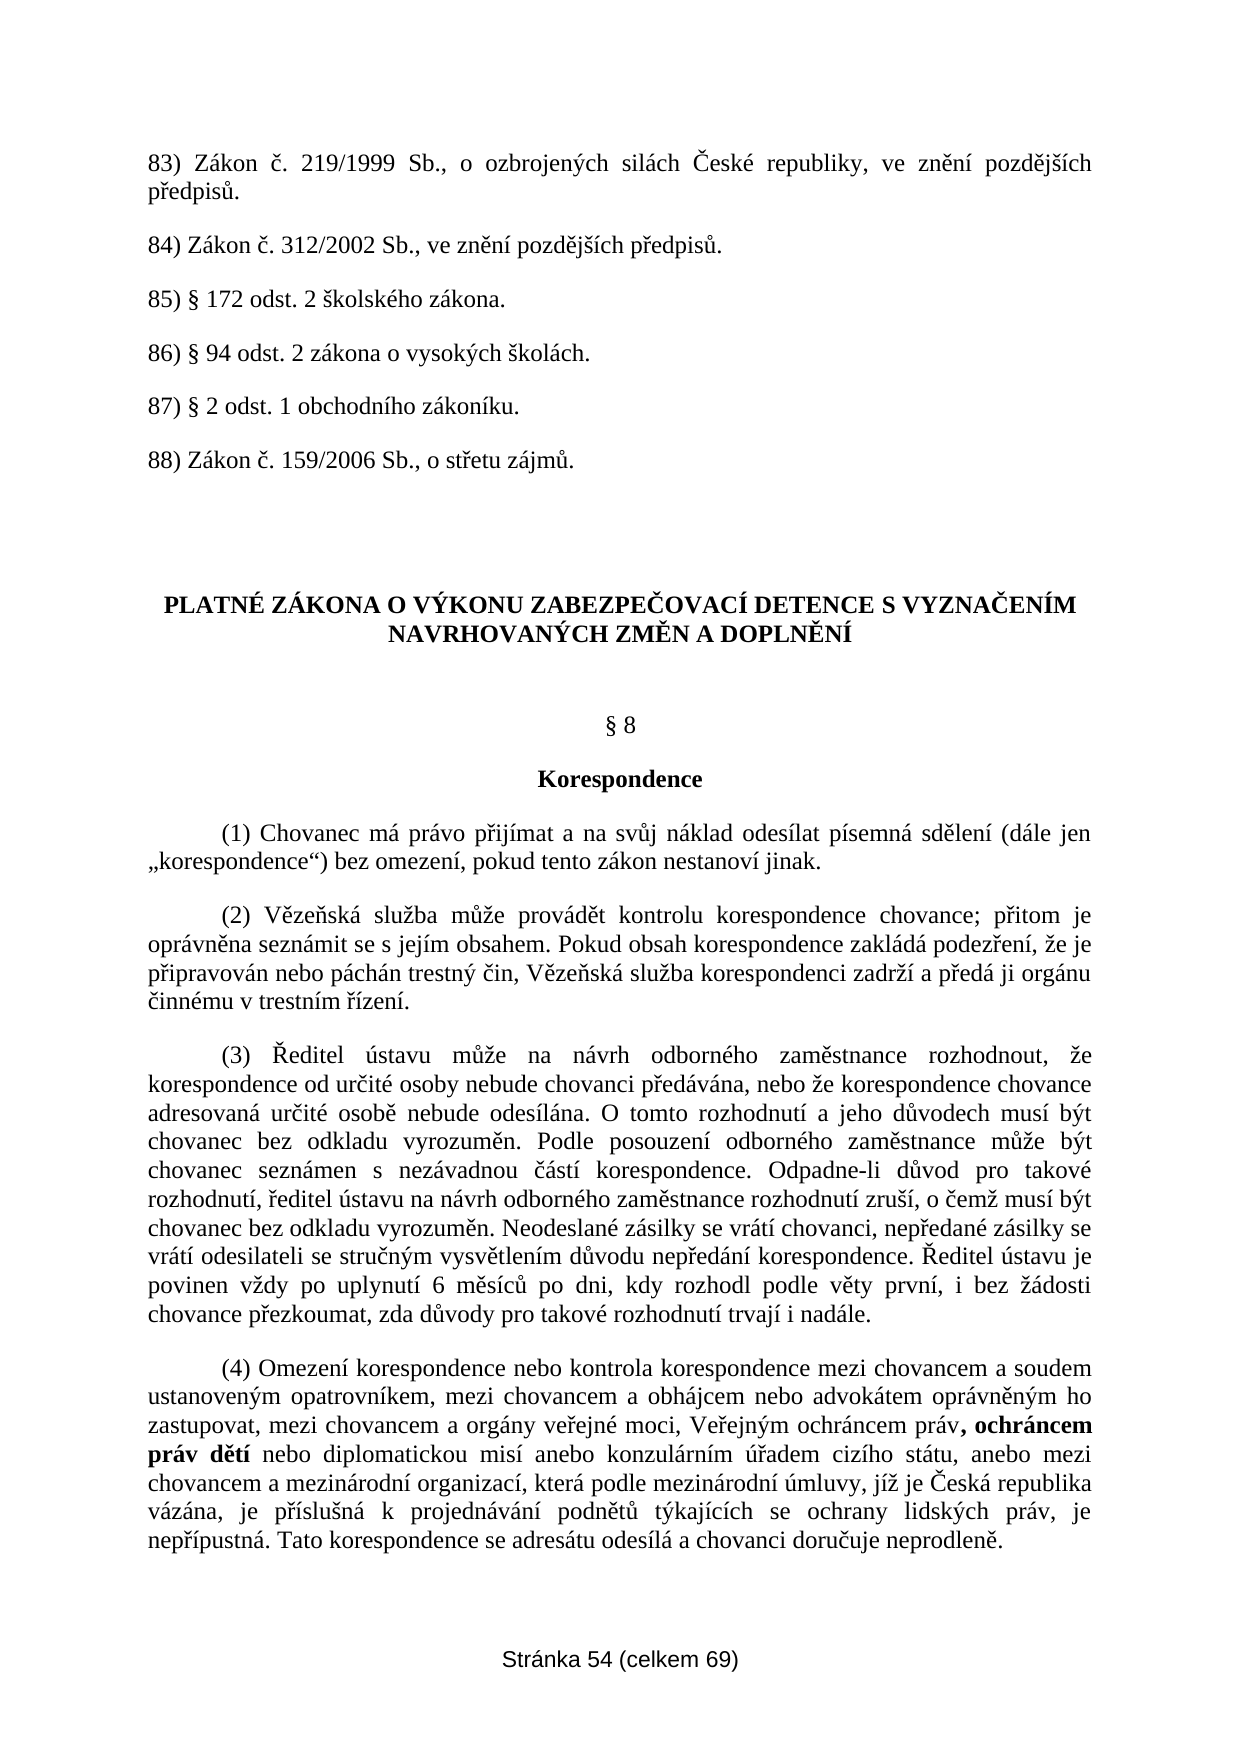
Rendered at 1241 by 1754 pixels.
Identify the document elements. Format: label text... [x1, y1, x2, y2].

text Korespondence [148, 764, 1093, 793]
text 87) § 2 odst. 1 obchodního zákoníku. [148, 391, 1093, 420]
text 88) Zákon č. 159/2006 Sb., o střetu zájmů. [148, 445, 1093, 474]
text 83) Zákon č. 219/1999 Sb., o ozbrojených silách České republiky, ve znění pozdějších předpisů. [148, 148, 1093, 205]
text § 8 [148, 710, 1093, 739]
text PLATNÉ ZÁKONA O VÝKONU ZABEZPEČOVACÍ DETENCE S VYZNAČENÍM NAVRHOVANÝCH ZMĚN A DOPLNĚNÍ [148, 590, 1093, 648]
text 85) § 172 odst. 2 školského zákona. [148, 284, 1093, 313]
text (1) Chovanec má právo přijímat a na svůj náklad odesílat písemná sdělení (dále jen „korespondence“) bez omezení, pokud tento zákon nestanoví jinak. [148, 818, 1093, 875]
text 86) § 94 odst. 2 zákona o vysokých školách. [148, 338, 1093, 366]
text (3) Ředitel ústavu může na návrh odborného zaměstnance rozhodnout, že korespondence od určité osoby nebude chovanci předávána, nebo že korespondence chovance adresovaná určité osobě nebude odesílána. O tomto rozhodnutí a jeho důvodech musí být chovanec bez odkladu vyrozuměn. Podle posouzení odborného zaměstnance může být chovanec seznámen s nezávadnou částí korespondence. Odpadne-li důvod pro takové rozhodnutí, ředitel ústavu na návrh odborného zaměstnance rozhodnutí zruší, o čemž musí být chovanec bez odkladu vyrozuměn. Neodeslané zásilky se vrátí chovanci, nepředané zásilky se vrátí odesilateli se stručným vysvětlením důvodu nepředání korespondence. Ředitel ústavu je povinen vždy po uplynutí 6 měsíců po dni, kdy rozhodl podle věty první, i bez žádosti chovance přezkoumat, zda důvody pro takové rozhodnutí trvají i nadále. [148, 1040, 1093, 1328]
text (2) Vězeňská služba může provádět kontrolu korespondence chovance; přitom je oprávněna seznámit se s jejím obsahem. Pokud obsah korespondence zakládá podezření, že je připravován nebo páchán trestný čin, Vězeňská služba korespondenci zadrží a předá ji orgánu činnému v trestním řízení. [148, 900, 1093, 1015]
text (4) Omezení korespondence nebo kontrola korespondence mezi chovancem a soudem ustanoveným opatrovníkem, mezi chovancem a obhájcem nebo advokátem oprávněným ho zastupovat, mezi chovancem a orgány veřejné moci, Veřejným ochráncem práv, ochráncem práv dětí nebo diplomatickou misí anebo konzulárním úřadem cizího státu, anebo mezi chovancem a mezinárodní organizací, která podle mezinárodní úmluvy, jíž je Česká republika vázána, je příslušná k projednávání podnětů týkajících se ochrany lidských práv, je nepřípustná. Tato korespondence se adresátu odesílá a chovanci doručuje neprodleně. [148, 1353, 1093, 1554]
text 84) Zákon č. 312/2002 Sb., ve znění pozdějších předpisů. [148, 230, 1093, 259]
